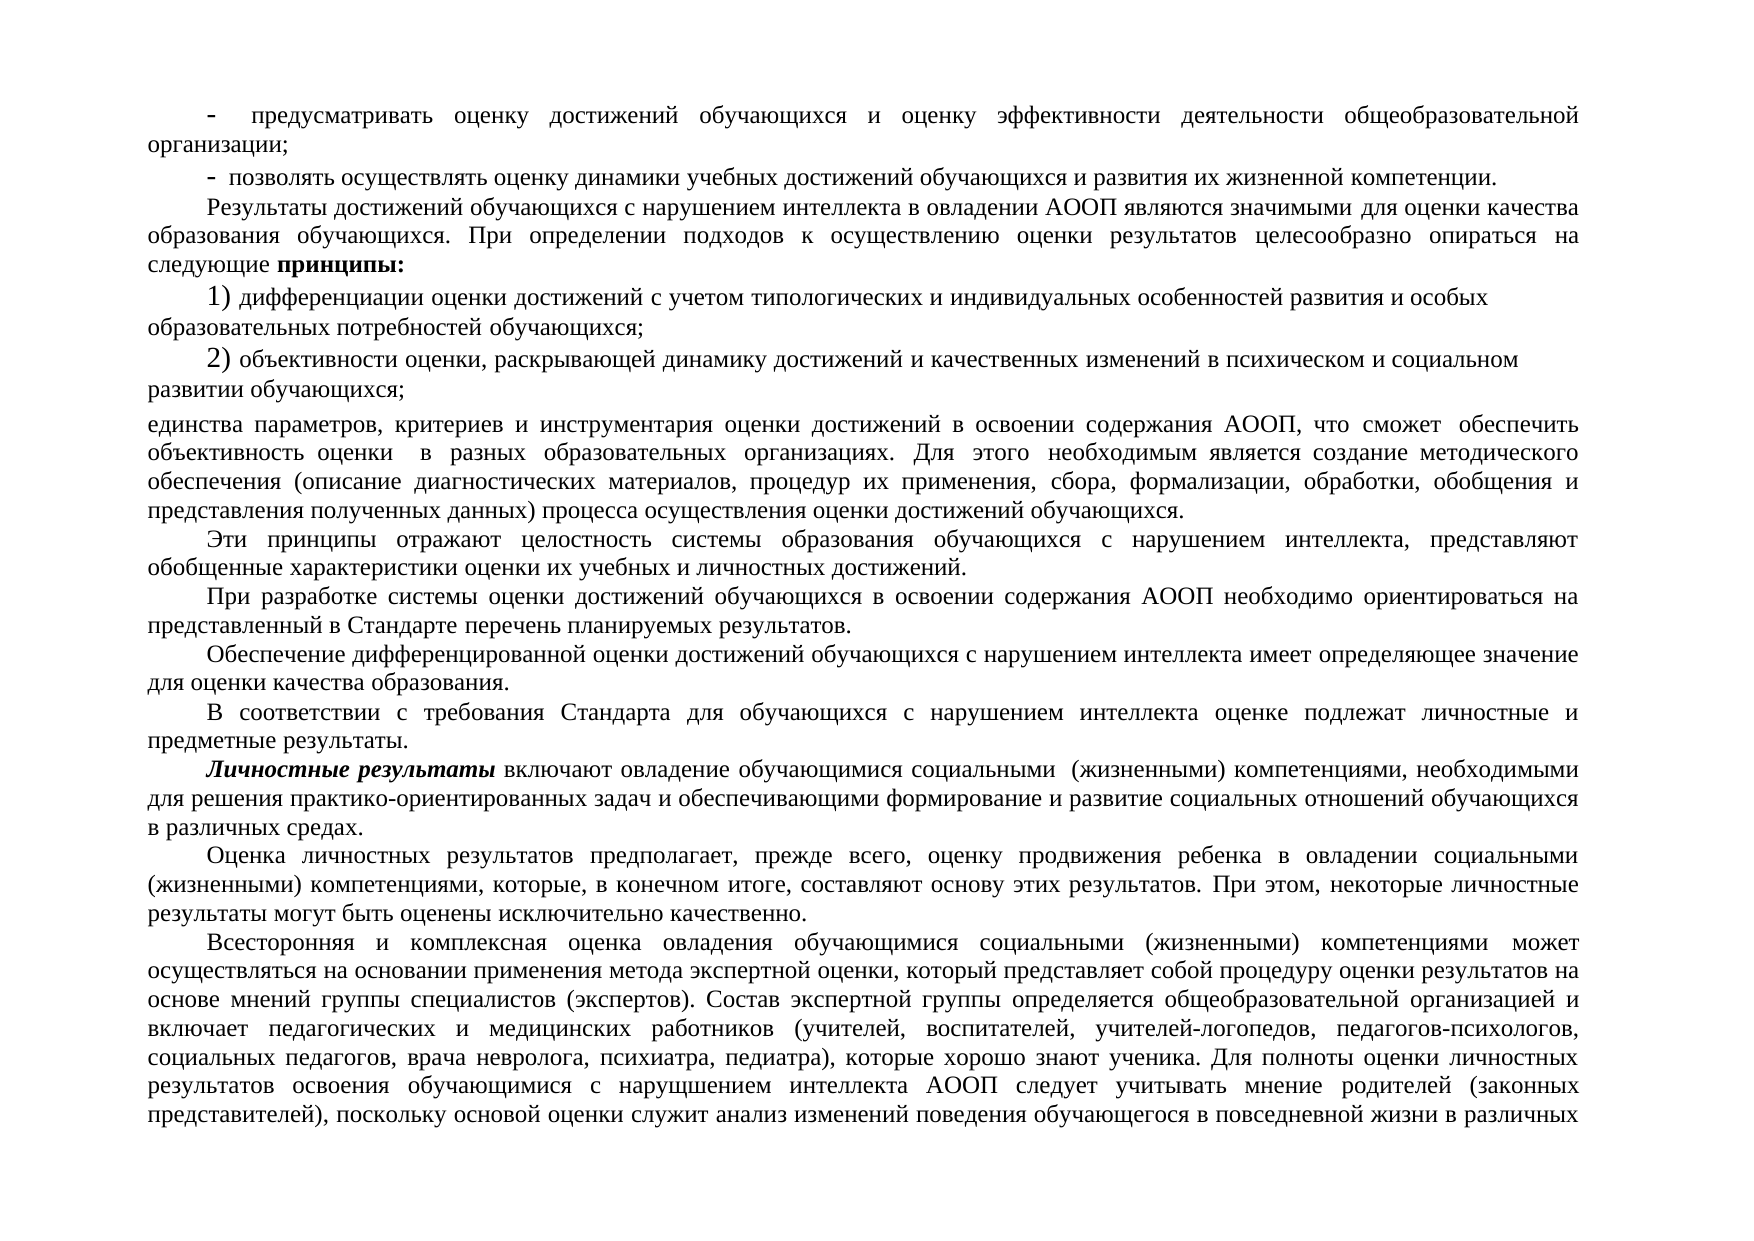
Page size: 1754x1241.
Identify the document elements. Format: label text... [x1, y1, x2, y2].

text Результаты достижений обучающихся с нарушением интеллекта в овладении АООП являются значимыми для оценки качества образования обучающихся. При определении подходов к осуществлению оценки результатов целесообразно опираться на следующие принципы: [147, 192, 1579, 278]
list объективности оценки, раскрывающей динамику достижений и качественных изменений в психическом и социальном развитии обучающихся; [147, 340, 1579, 403]
text Оценка личностных результатов предполагает, прежде всего, оценку продвижения ребенка в овладении социальными (жизненными) компетенциями, которые, в конечном итоге, составляют основу этих результатов. При этом, некоторые личностные результаты могут быть оценены исключительно качественно. [147, 840, 1579, 927]
list позволять осуществлять оценку динамики учебных достижений обучающихся и развития их жизненной компетенции. [147, 158, 1579, 192]
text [147, 927, 1579, 1128]
text Личностные результаты включают овладение обучающимися социальными (жизненными) компетенциями, необходимыми для решения практико-ориентированных задач и обеспечивающими формирование и развитие социальных отношений обучающихся в различных средах. [147, 754, 1579, 840]
text Эти принципы отражают целостность системы образования обучающихся с нарушением интеллекта, представляют обобщенные характеристики оценки их учебных и личностных достижений. [147, 524, 1579, 581]
list предусматривать оценку достижений обучающихся и оценку эффективности деятельности общеобразовательной организации; [147, 96, 1579, 158]
text Обеспечение дифференцированной оценки достижений обучающихся с нарушением интеллекта имеет определяющее значение для оценки качества образования. [147, 639, 1579, 696]
list дифференциации оценки достижений с учетом типологических и индивидуальных особенностей развития и особых образовательных потребностей обучающихся; [147, 278, 1578, 340]
text При разработке системы оценки достижений обучающихся в освоении содержания АООП необходимо ориентироваться на представленный в Стандарте перечень планируемых результатов. [147, 581, 1579, 639]
text В соответствии с требования Стандарта для обучающихся с нарушением интеллекта оценке подлежат личностные и предметные результаты. [147, 697, 1579, 754]
text единства параметров, критериев и инструментария оценки достижений в освоении содержания АООП, что сможет обеспечить объективность оценки в разных образовательных организациях. Для этого необходимым является создание методического обеспечения (описание диагностических материалов, процедур их применения, сбора, формализации, обработки, обобщения и представления полученных данных) процесса осуществления оценки достижений обучающихся. [147, 409, 1579, 524]
